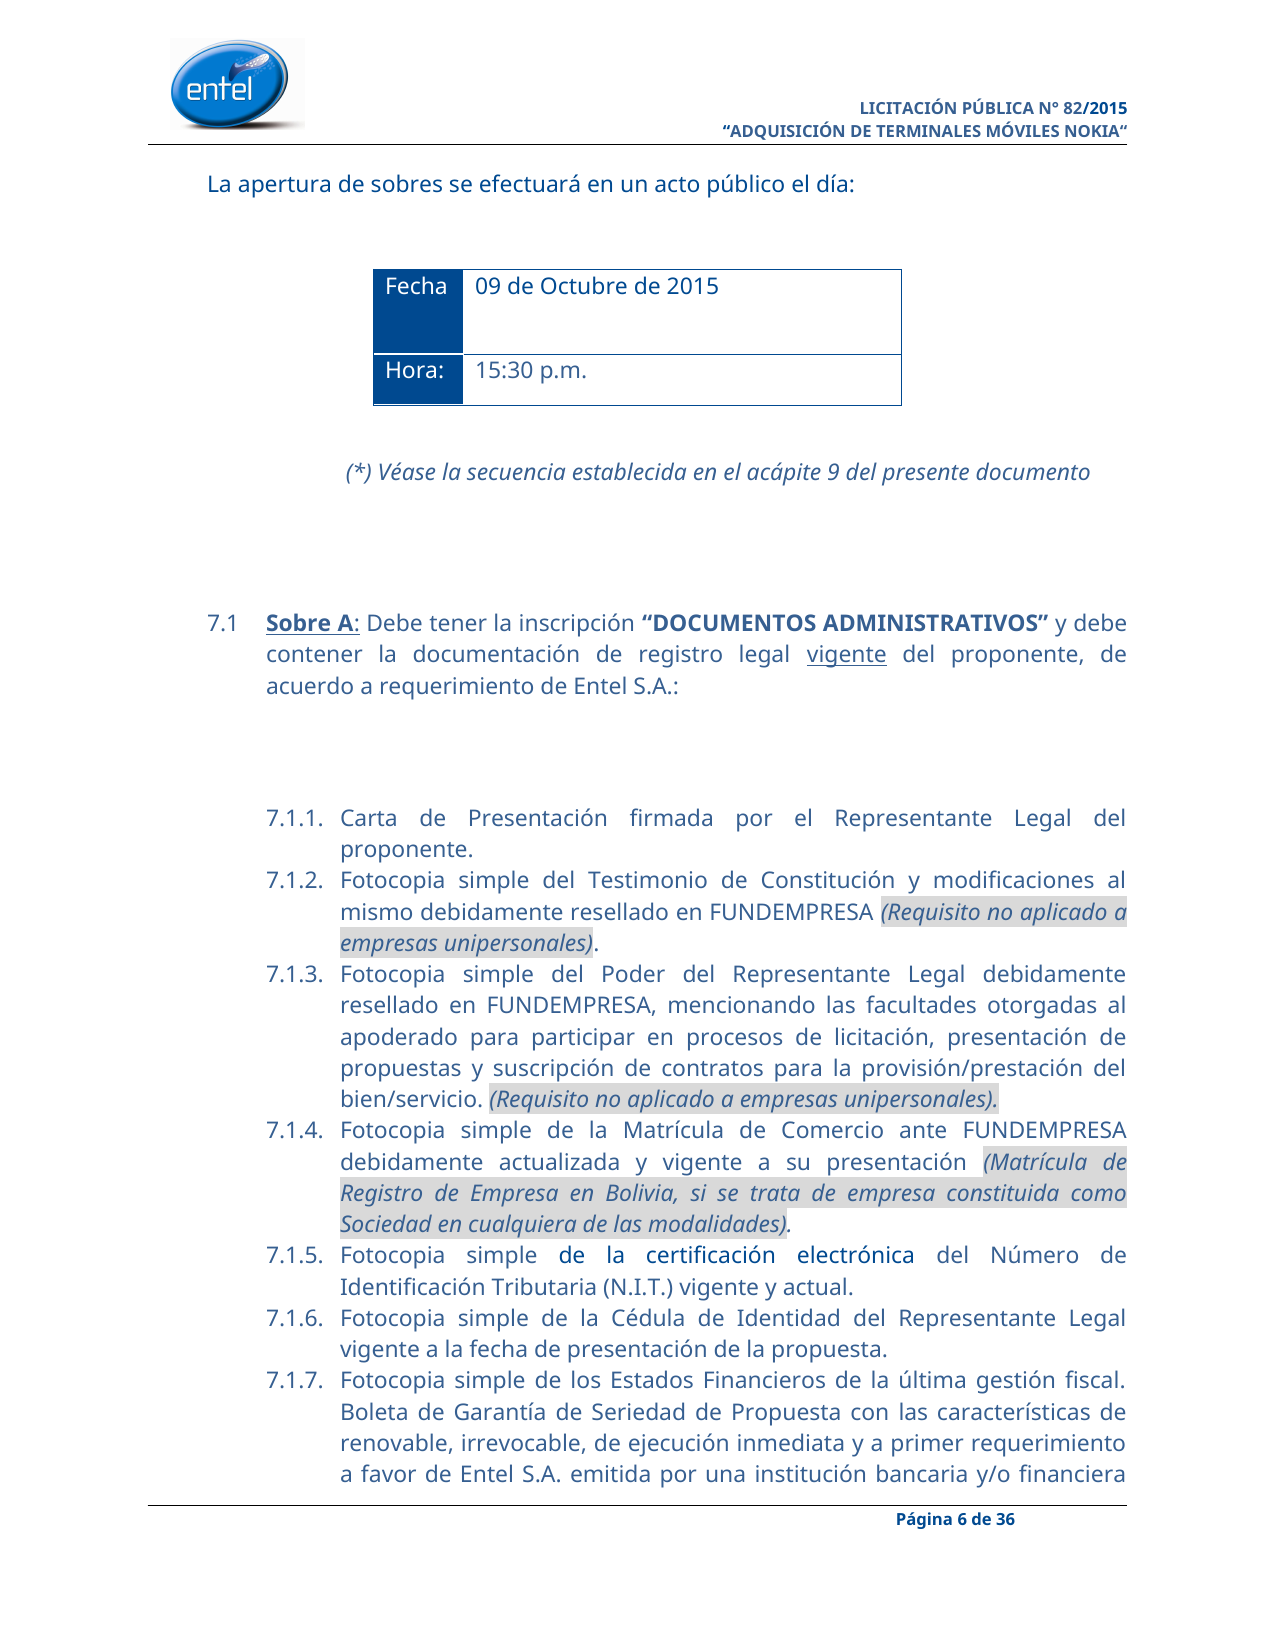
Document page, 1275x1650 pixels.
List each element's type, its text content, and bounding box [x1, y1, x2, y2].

list Fotocopia simple de la Matrícula de Comercio ante FUNDEMPRESA debidamente actualizada y vigente a su presentación (Matrícula de Registro de Empresa en Bolivia, si se trata de empresa constituida como Sociedad en cualquiera de las modalidades). [266, 1114, 1127, 1239]
list Fotocopia simple de la certificación electrónica del Número de Identificación Tributaria (N.I.T.) vigente y actual. [266, 1239, 1127, 1302]
text (*) Véase la secuencia establecida en el acápite 9 del presente documento [340, 456, 1127, 487]
list Fotocopia simple del Testimonio de Constitución y modificaciones al mismo debidamente resellado en FUNDEMPRESA (Requisito no aplicado a empresas unipersonales). [266, 864, 1127, 958]
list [266, 1364, 1127, 1489]
picture [170, 38, 305, 130]
text La apertura de sobres se efectuará en un acto público el día: [207, 168, 1127, 199]
table_cell Hora: [374, 355, 463, 404]
list Carta de Presentación firmada por el Representante Legal del proponente. [266, 802, 1127, 864]
table_header Fecha: [374, 270, 463, 353]
list Sobre A: Debe tener la inscripción “DOCUMENTOS ADMINISTRATIVOS” y debe contener la documentación de registro legal vigente del proponente, de acuerdo a requerimiento de Entel S.A.: [207, 607, 1127, 701]
list Fotocopia simple de la Cédula de Identidad del Representante Legal vigente a la fecha de presentación de la propuesta. [266, 1302, 1127, 1364]
table_cell 15:30 p.m. [464, 355, 901, 404]
list Fotocopia simple del Poder del Representante Legal debidamente resellado en FUNDEMPRESA, mencionando las facultades otorgadas al apoderado para participar en procesos de licitación, presentación de propuestas y suscripción de contratos para la provisión/prestación del bien/servicio. (Requisito no aplicado a empresas unipersonales). [266, 958, 1127, 1114]
table_header 09 de Octubre de 2015 [464, 270, 901, 353]
